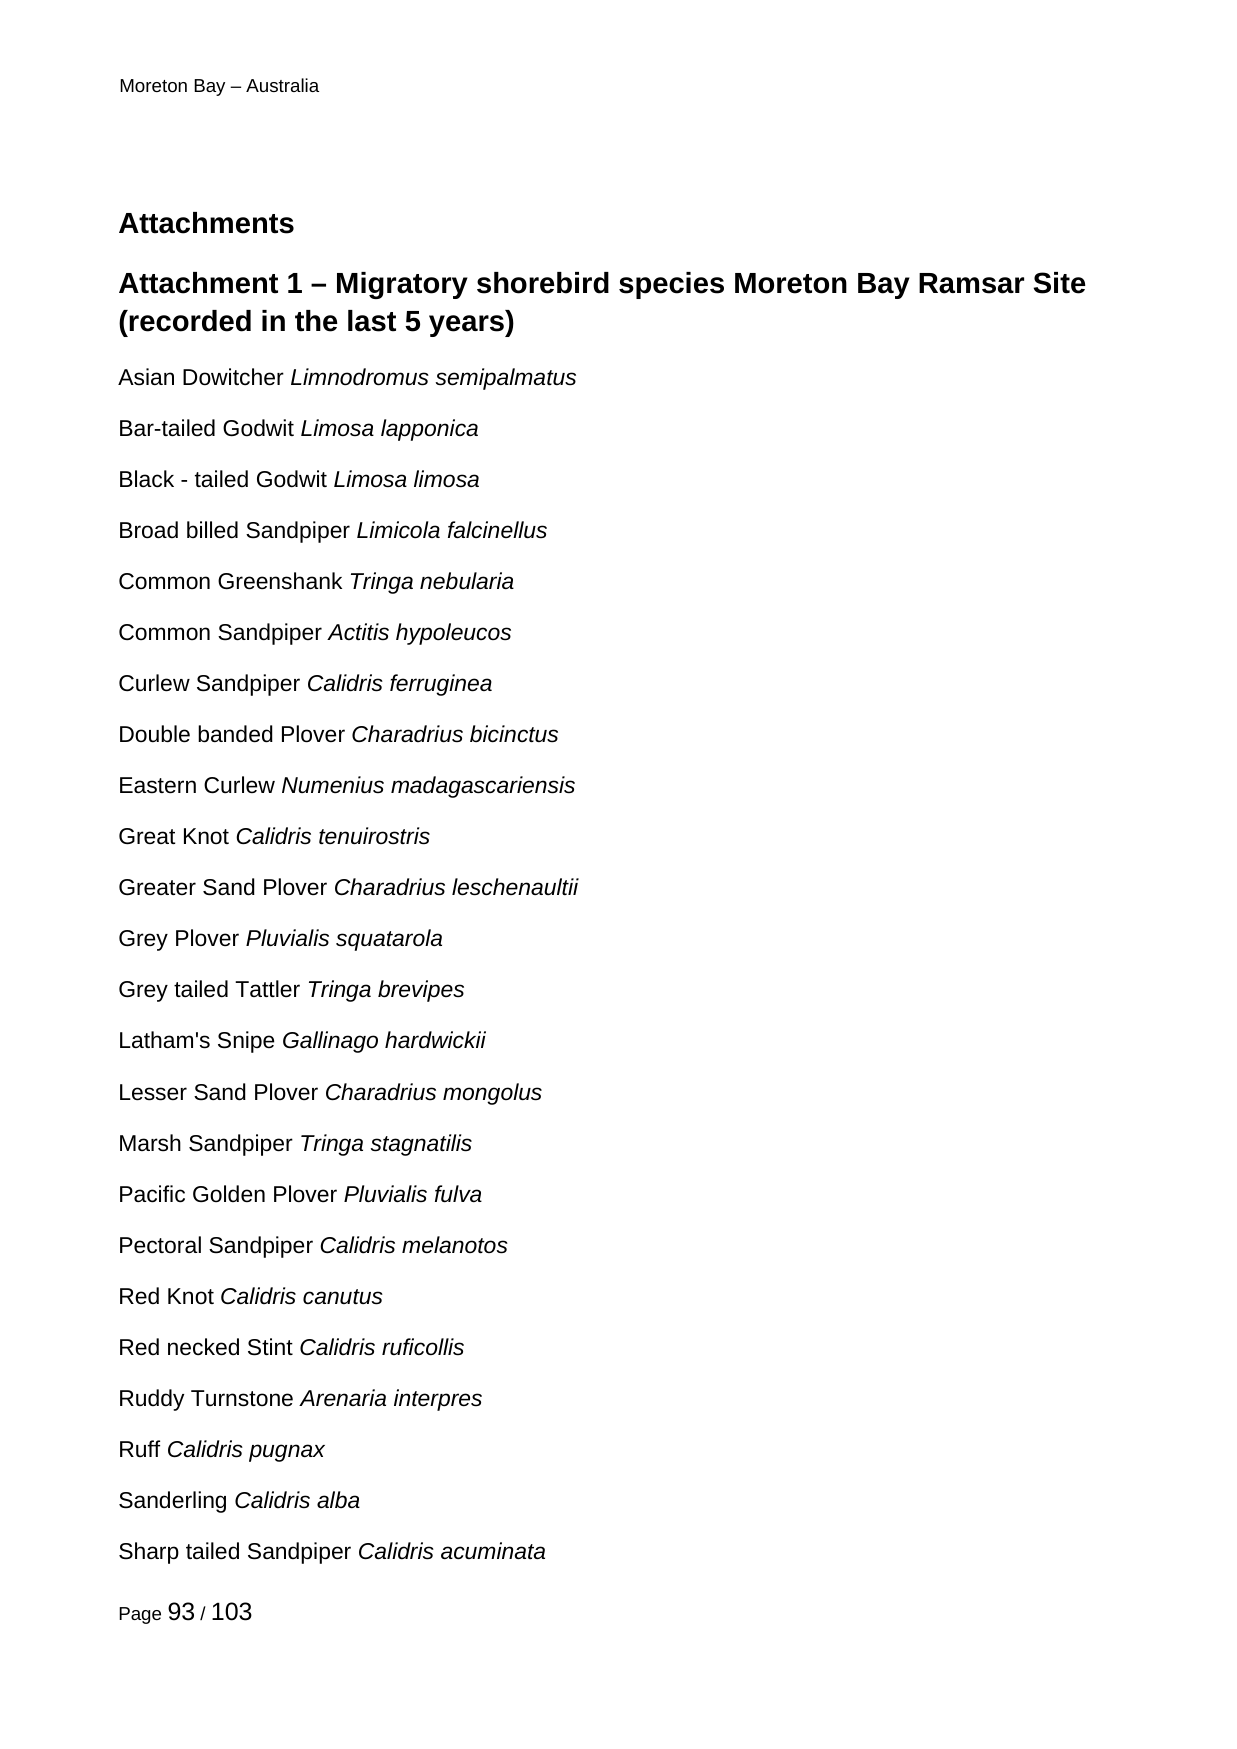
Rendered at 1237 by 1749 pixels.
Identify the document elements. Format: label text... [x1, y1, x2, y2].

text Grey tailed Tattler Tringa brevipes [118, 976, 1118, 1003]
text Pectoral Sandpiper Calidris melanotos [118, 1232, 1118, 1258]
text Curlew Sandpiper Calidris ferruginea [118, 670, 1118, 696]
text Sharp tailed Sandpiper Calidris acuminata [118, 1538, 1118, 1564]
text Great Knot Calidris tenuirostris [118, 823, 1118, 849]
text Broad billed Sandpiper Limicola falcinellus [118, 517, 1118, 543]
text Bar-tailed Godwit Limosa lapponica [118, 415, 1118, 441]
text Sanderling Calidris alba [118, 1487, 1118, 1513]
text Red necked Stint Calidris ruficollis [118, 1334, 1118, 1360]
text Double banded Plover Charadrius bicinctus [118, 721, 1118, 747]
text Latham's Snipe Gallinago hardwickii [118, 1027, 1118, 1054]
text Grey Plover Pluvialis squatarola [118, 925, 1118, 952]
text Marsh Sandpiper Tringa stagnatilis [118, 1129, 1118, 1156]
text Black - tailed Godwit Limosa limosa [118, 466, 1118, 492]
text Common Greenshank Tringa nebularia [118, 568, 1118, 594]
text Greater Sand Plover Charadrius leschenaultii [118, 874, 1118, 901]
text Ruddy Turnstone Arenaria interpres [118, 1385, 1118, 1411]
text Asian Dowitcher Limnodromus semipalmatus [118, 364, 1118, 390]
text Attachment 1 – Migratory shorebird species Moreton Bay Ramsar Site (recorded in the last 5 years) [118, 266, 1118, 338]
text Eastern Curlew Numenius madagascariensis [118, 772, 1118, 798]
text Red Knot Calidris canutus [118, 1283, 1118, 1309]
text Pacific Golden Plover Pluvialis fulva [118, 1181, 1118, 1207]
text Lesser Sand Plover Charadrius mongolus [118, 1078, 1118, 1105]
text Common Sandpiper Actitis hypoleucos [118, 619, 1118, 645]
text Ruff Calidris pugnax [118, 1436, 1118, 1462]
text Attachments [118, 207, 1118, 240]
